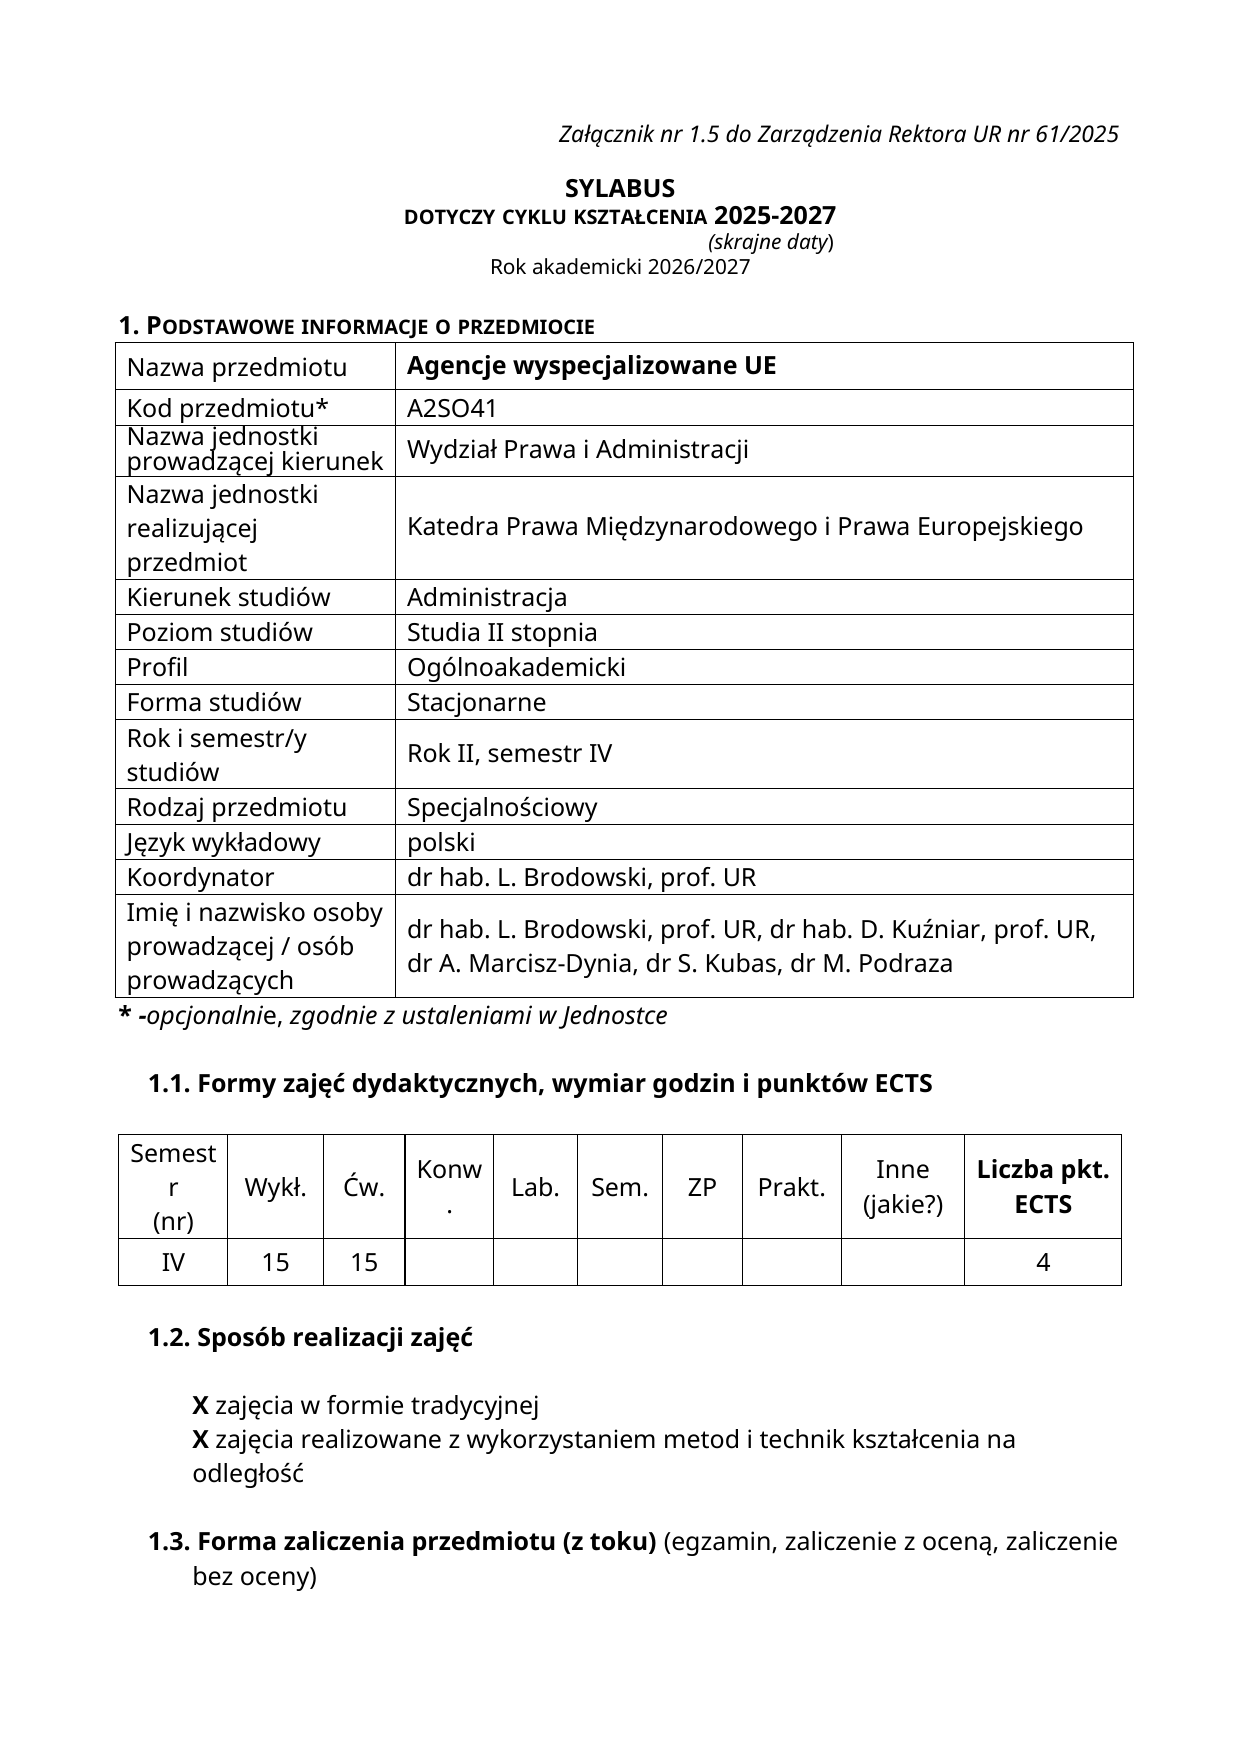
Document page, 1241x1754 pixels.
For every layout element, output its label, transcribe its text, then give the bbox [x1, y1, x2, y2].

text X zajęcia realizowane z wykorzystaniem metod i technik kształcenia na odległość [192, 1422, 1122, 1490]
text Załącznik nr 1.5 do Zarządzenia Rektora UR nr 61/2025 [118, 118, 1122, 149]
table_cell A2SO41 [396, 390, 1133, 424]
table_cell dr hab. L. Brodowski, prof. UR, dr hab. D. Kuźniar, prof. UR, dr A. Marcisz-Dynia, dr S. Kubas, dr M. Podraza [396, 895, 1133, 997]
table_cell Ogólnoakademicki [396, 650, 1133, 684]
table_cell Poziom studiów [116, 615, 395, 649]
text 1.1. Formy zajęć dydaktycznych, wymiar godzin i punktów ECTS [148, 1066, 1122, 1100]
table_cell Kierunek studiów [116, 580, 395, 614]
table_cell Stacjonarne [396, 685, 1133, 719]
table_header Lab. [494, 1135, 577, 1237]
table_header Agencje wyspecjalizowane UE [396, 343, 1133, 389]
table_cell 4 [965, 1239, 1121, 1284]
table_cell Katedra Prawa Międzynarodowego i Prawa Europejskiego [396, 477, 1133, 579]
table_cell Koordynator [116, 860, 395, 894]
text * -opcjonalnie, zgodnie z ustaleniami w Jednostce [118, 998, 1122, 1032]
table_cell Studia II stopnia [396, 615, 1133, 649]
text (skrajne daty) [634, 229, 1122, 254]
table_header Prakt. [743, 1135, 841, 1237]
table_cell [743, 1239, 841, 1284]
table_header Ćw. [324, 1135, 404, 1237]
table_cell Rok i semestr/y studiów [116, 720, 395, 788]
table_cell Forma studiów [116, 685, 395, 719]
table_cell 15 [228, 1239, 323, 1284]
table_header Konw. [406, 1135, 493, 1237]
table_header Nazwa przedmiotu [116, 343, 395, 389]
table_header Liczba pkt. ECTS [965, 1135, 1121, 1237]
table_header Wykł. [228, 1135, 323, 1237]
table_cell [494, 1239, 577, 1284]
table_cell Nazwa jednostki prowadzącej kierunek [116, 426, 395, 476]
table_cell Imię i nazwisko osoby prowadzącej / osób prowadzących [116, 895, 395, 997]
table_cell dr hab. L. Brodowski, prof. UR [396, 860, 1133, 894]
text 1.3. Forma zaliczenia przedmiotu (z toku) (egzamin, zaliczenie z oceną, zaliczenie bez oceny) [148, 1524, 1122, 1592]
table_cell Rok II, semestr IV [396, 720, 1133, 788]
table_cell [663, 1239, 742, 1284]
table_cell [842, 1239, 964, 1284]
table_cell 15 [324, 1239, 404, 1284]
table_header Sem. [578, 1135, 662, 1237]
table_cell [406, 1239, 493, 1284]
text dotyczy cyklu kształcenia 2025-2027 [118, 204, 1122, 229]
table_cell IV [119, 1239, 227, 1284]
table_cell Administracja [396, 580, 1133, 614]
text 1.2. Sposób realizacji zajęć [148, 1320, 1122, 1354]
table_header Inne (jakie?) [842, 1135, 964, 1237]
text Rok akademicki 2026/2027 [118, 254, 1122, 279]
table_cell polski [396, 825, 1133, 858]
table_cell [578, 1239, 662, 1284]
table_cell Rodzaj przedmiotu [116, 789, 395, 823]
table_header ZP [663, 1135, 742, 1237]
table_cell Specjalnościowy [396, 789, 1133, 823]
table_cell Kod przedmiotu* [116, 390, 395, 424]
text SYLABUS [118, 170, 1122, 204]
text X zajęcia w formie tradycyjnej [192, 1388, 1122, 1422]
text 1. Podstawowe informacje o przedmiocie [118, 308, 1122, 342]
table_cell Profil [116, 650, 395, 684]
table_cell Wydział Prawa i Administracji [396, 426, 1133, 476]
table_header Semestr (nr) [119, 1135, 227, 1237]
table_cell Język wykładowy [116, 825, 395, 858]
table_cell Nazwa jednostki realizującej przedmiot [116, 477, 395, 579]
